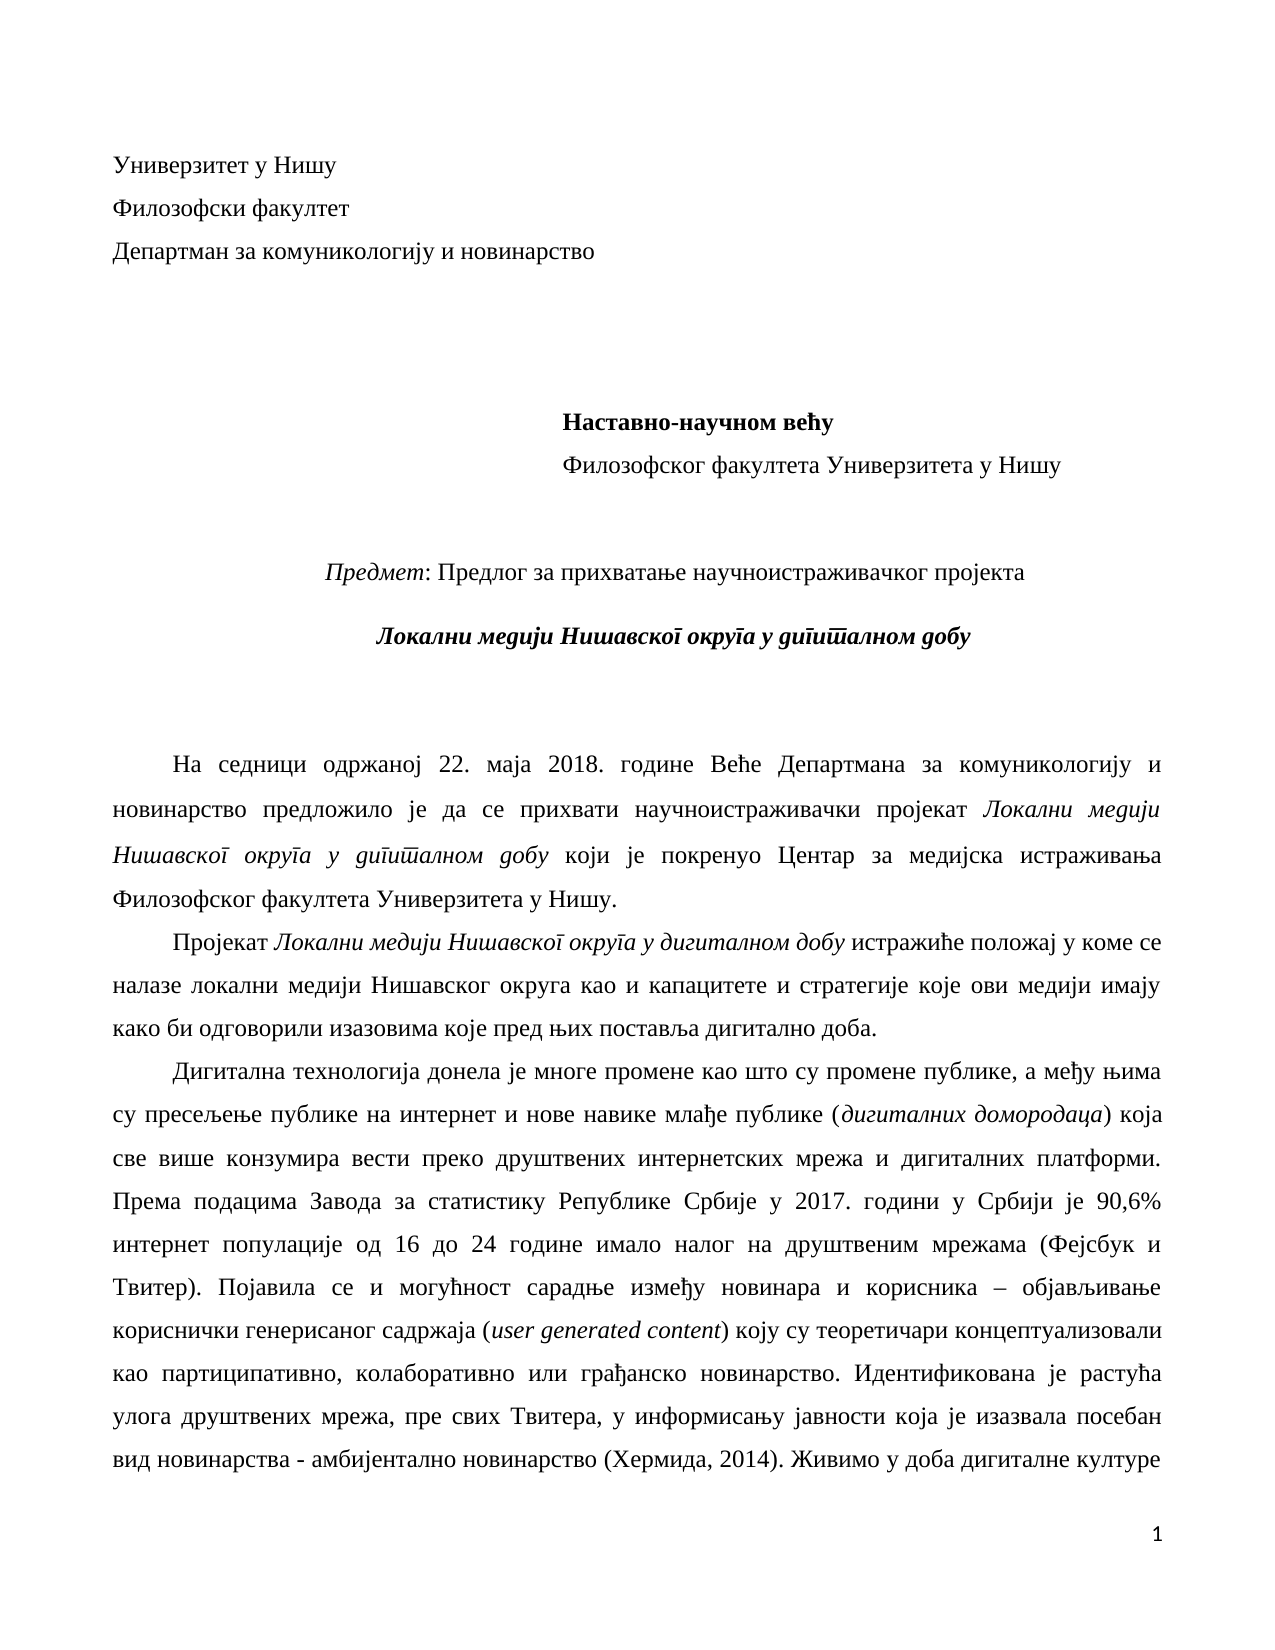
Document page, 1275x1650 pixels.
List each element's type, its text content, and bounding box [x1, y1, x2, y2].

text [112, 1056, 1162, 1473]
text Филозофски факултет [112, 193, 1162, 222]
text Наставно-научном већу [112, 407, 1162, 436]
text Департман за комуникологију и новинарство [112, 236, 1162, 265]
text Филозофског факултета Универзитета у Нишу [112, 450, 1162, 479]
text На седници одржаној 22. маја 2018. године Веће Департмана за комуникологију и новинарство предложило је да се прихвати научноистраживачки пројекат Локални медији Нишавског округа у дигиталном добу који је покренуо Центар за медијска истраживања Филозофског факултета Универзитета у Нишу. [112, 749, 1162, 913]
text Универзитет у Нишу [112, 150, 1162, 179]
text Пројекат Локални медији Нишавског округа у дигиталном добу истражиће положај у коме се налазе локални медији Нишавског округа као и капацитете и стратегије које ови медији имају како би одговорили изазовима које пред њих поставља дигитално доба. [112, 927, 1162, 1042]
text Предмет: Предлог за прихватање научноистраживачког пројекта [112, 557, 1162, 586]
text Локални медији Нишавског округа у дигиталном добу [112, 621, 1162, 650]
